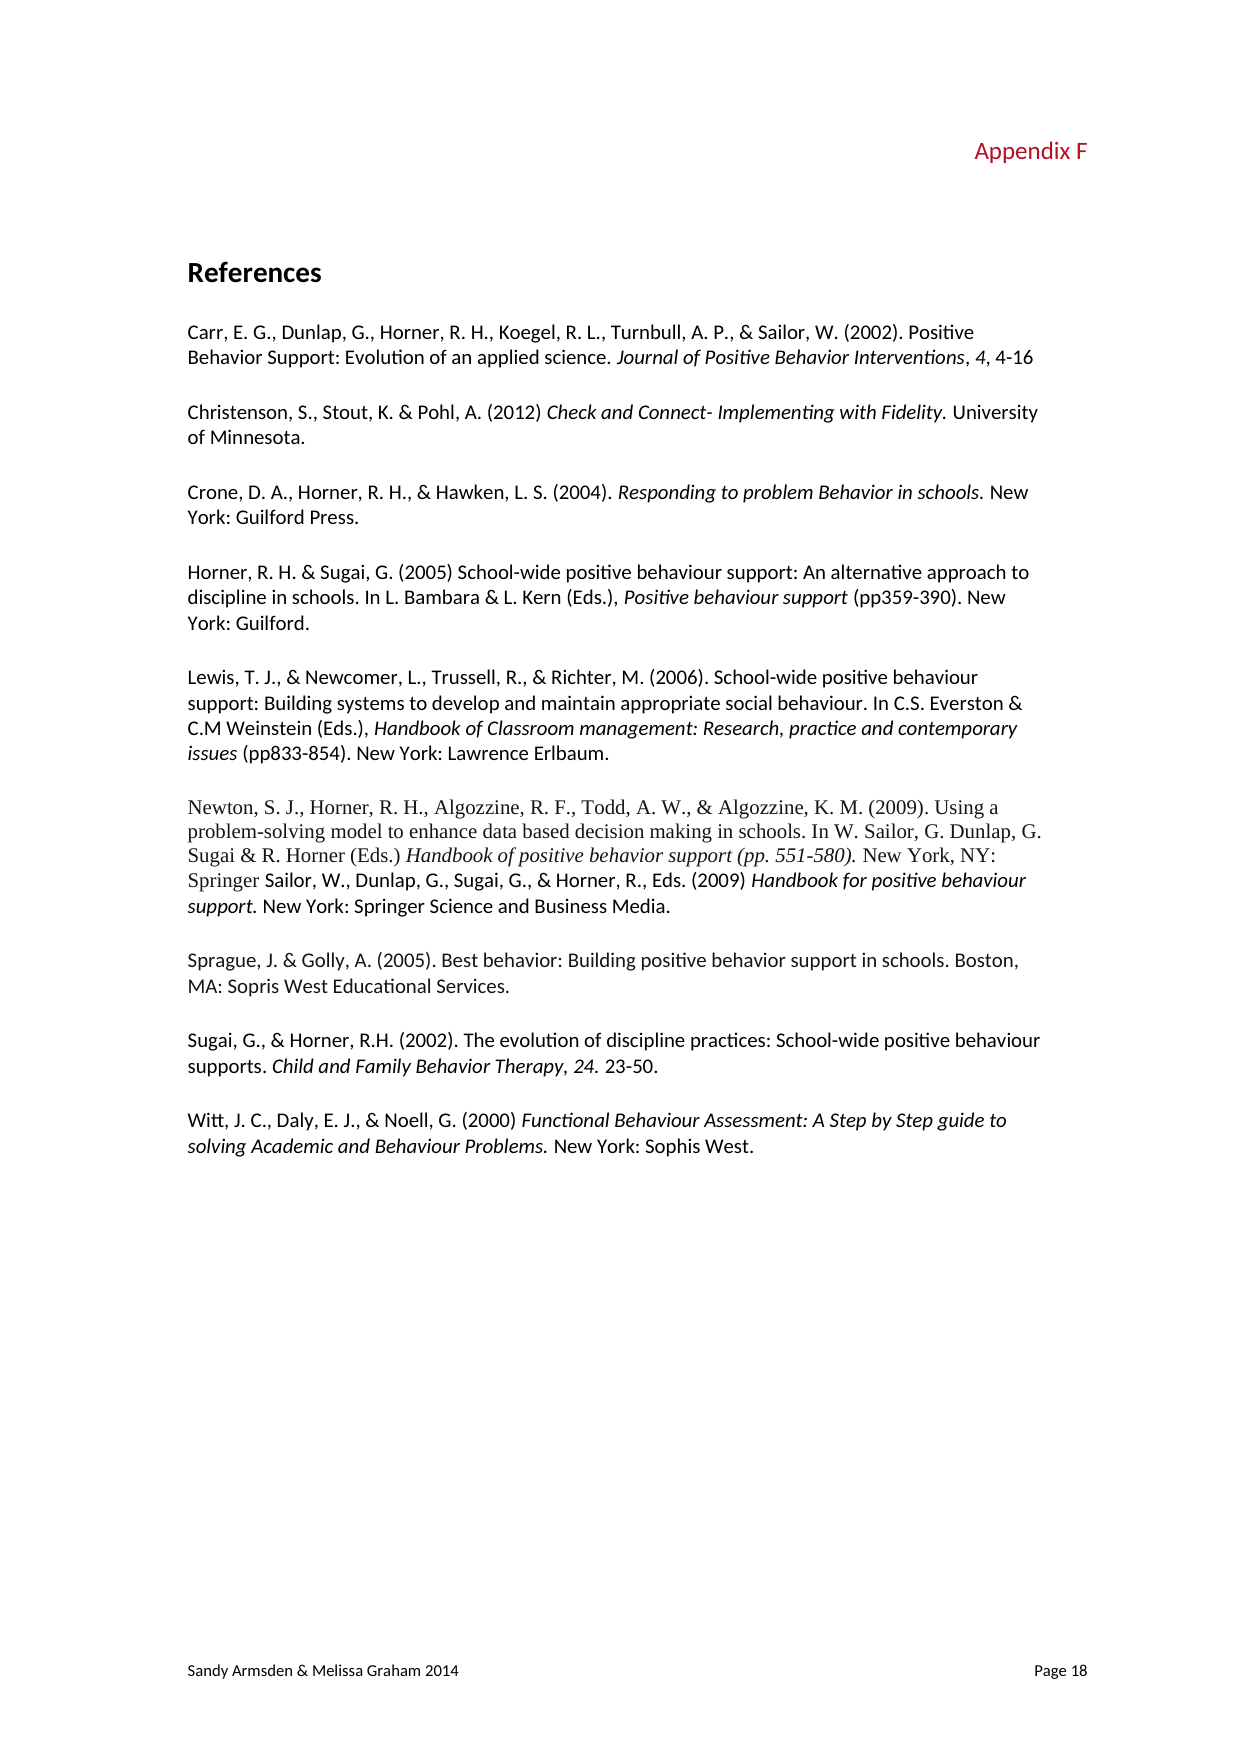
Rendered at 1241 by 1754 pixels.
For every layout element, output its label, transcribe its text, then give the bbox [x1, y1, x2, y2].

text Crone, D. A., Horner, R. H., & Hawken, L. S. (2004). Responding to problem Behavior in schools. New York: Guilford Press. [187, 479, 1053, 530]
text Newton, S. J., Horner, R. H., Algozzine, R. F., Todd, A. W., & Algozzine, K. M. (2009). Using a problem-solving model to enhance data based decision making in schools. In W. Sailor, G. Dunlap, G. Sugai & R. Horner (Eds.) Handbook of positive behavior support (pp. 551-580). New York, NY: Springer Sailor, W., Dunlap, G., Sugai, G., & Horner, R., Eds. (2009) Handbook for positive behaviour support. New York: Springer Science and Business Media. [187, 795, 1053, 918]
text References [187, 254, 1053, 290]
text Carr, E. G., Dunlap, G., Horner, R. H., Koegel, R. L., Turnbull, A. P., & Sailor, W. (2002). Positive Behavior Support: Evolution of an applied science. Journal of Positive Behavior Interventions, 4, 4-16 [187, 319, 1053, 370]
text Lewis, T. J., & Newcomer, L., Trussell, R., & Richter, M. (2006). School-wide positive behaviour support: Building systems to develop and maintain appropriate social behaviour. In C.S. Everston & C.M Weinstein (Eds.), Handbook of Classroom management: Research, practice and contemporary issues (pp833-854). New York: Lawrence Erlbaum. [187, 664, 1053, 766]
text Christenson, S., Stout, K. & Pohl, A. (2012) Check and Connect- Implementing with Fidelity. University of Minnesota. [187, 399, 1053, 450]
text Sugai, G., & Horner, R.H. (2002). The evolution of discipline practices: School-wide positive behaviour supports. Child and Family Behavior Therapy, 24. 23-50. [187, 1027, 1053, 1078]
text Witt, J. C., Daly, E. J., & Noell, G. (2000) Functional Behaviour Assessment: A Step by Step guide to solving Academic and Behaviour Problems. New York: Sophis West. [187, 1107, 1053, 1158]
text Sprague, J. & Golly, A. (2005). Best behavior: Building positive behavior support in schools. Boston, MA: Sopris West Educational Services. [187, 947, 1053, 998]
text Horner, R. H. & Sugai, G. (2005) School-wide positive behaviour support: An alternative approach to discipline in schools. In L. Bambara & L. Kern (Eds.), Positive behaviour support (pp359-390). New York: Guilford. [187, 559, 1053, 635]
